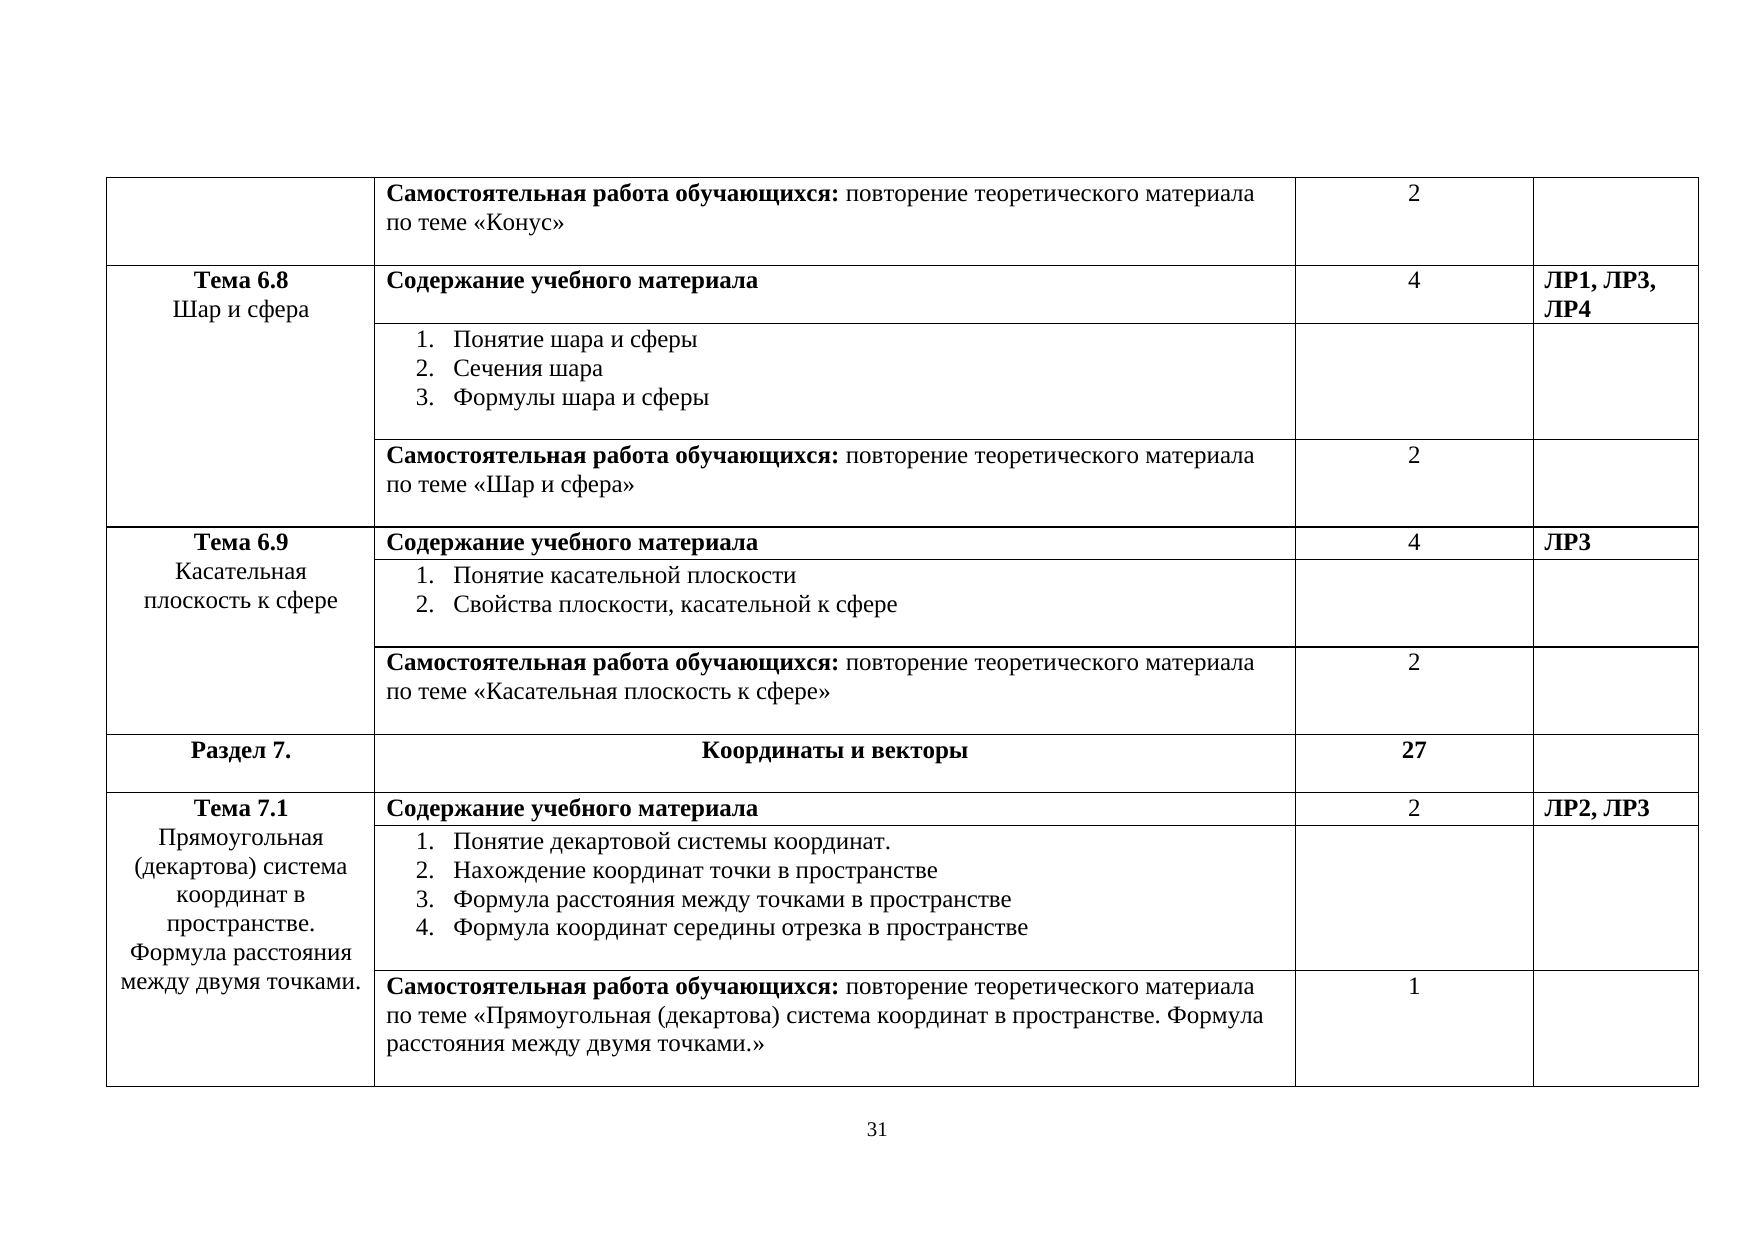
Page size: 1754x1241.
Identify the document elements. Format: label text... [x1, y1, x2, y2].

table_cell 2 [1296, 648, 1533, 734]
table_cell 1 [1296, 971, 1533, 1086]
table_cell Понятие декартовой системы координат. Нахождение координат точки в пространстве Формула расстояния между точками в пространстве Формула координат середины отрезка в пространстве [375, 826, 1295, 970]
table_cell Тема 6.8 Шар и сфера [107, 266, 374, 526]
table_cell ЛР3 [1534, 528, 1698, 559]
table_cell Содержание учебного материала [375, 528, 1295, 559]
table_cell 4 [1296, 528, 1533, 559]
table_cell [1534, 178, 1698, 264]
table_cell [1296, 324, 1533, 439]
table_cell [1296, 560, 1533, 646]
table_cell Содержание учебного материала [375, 793, 1295, 825]
table_cell 2 [1296, 178, 1533, 264]
table_cell Раздел 7. [107, 735, 374, 792]
table_cell 2 [1296, 793, 1533, 825]
table_cell Координаты и векторы [375, 735, 1295, 792]
table_cell Понятие шара и сферы Сечения шара Формулы шара и сферы [375, 324, 1295, 439]
table_cell Самостоятельная работа обучающихся: повторение теоретического материала по теме «Шар и сфера» [375, 440, 1295, 526]
table_cell Самостоятельная работа обучающихся: повторение теоретического материала по теме «Касательная плоскость к сфере» [375, 648, 1295, 734]
table_cell [1534, 560, 1698, 646]
table_cell ЛР2, ЛР3 [1534, 793, 1698, 825]
table_cell [1534, 826, 1698, 970]
table_cell Понятие касательной плоскости Свойства плоскости, касательной к сфере [375, 560, 1295, 646]
table_cell [1534, 324, 1698, 439]
table_cell [1296, 826, 1533, 970]
table_cell 2 [1296, 440, 1533, 526]
table_cell [1534, 648, 1698, 734]
table_cell [1534, 735, 1698, 792]
table_cell Содержание учебного материала [375, 266, 1295, 323]
table_cell ЛР1, ЛР3, ЛР4 [1534, 266, 1698, 323]
table_cell [1534, 440, 1698, 526]
table_cell Тема 7.1 Прямоугольная (декартова) система координат в пространстве. Формула расстояния между двумя точками. [107, 793, 374, 1086]
table_cell Тема 6.9 Касательная плоскость к сфере [107, 528, 374, 734]
table_cell Самостоятельная работа обучающихся: повторение теоретического материала по теме «Прямоугольная (декартова) система координат в пространстве. Формула расстояния между двумя точками.» [375, 971, 1295, 1086]
table_cell [1534, 971, 1698, 1086]
table_cell 27 [1296, 735, 1533, 792]
table_cell Самостоятельная работа обучающихся: повторение теоретического материала по теме «Конус» [375, 178, 1295, 264]
table_cell 4 [1296, 266, 1533, 323]
